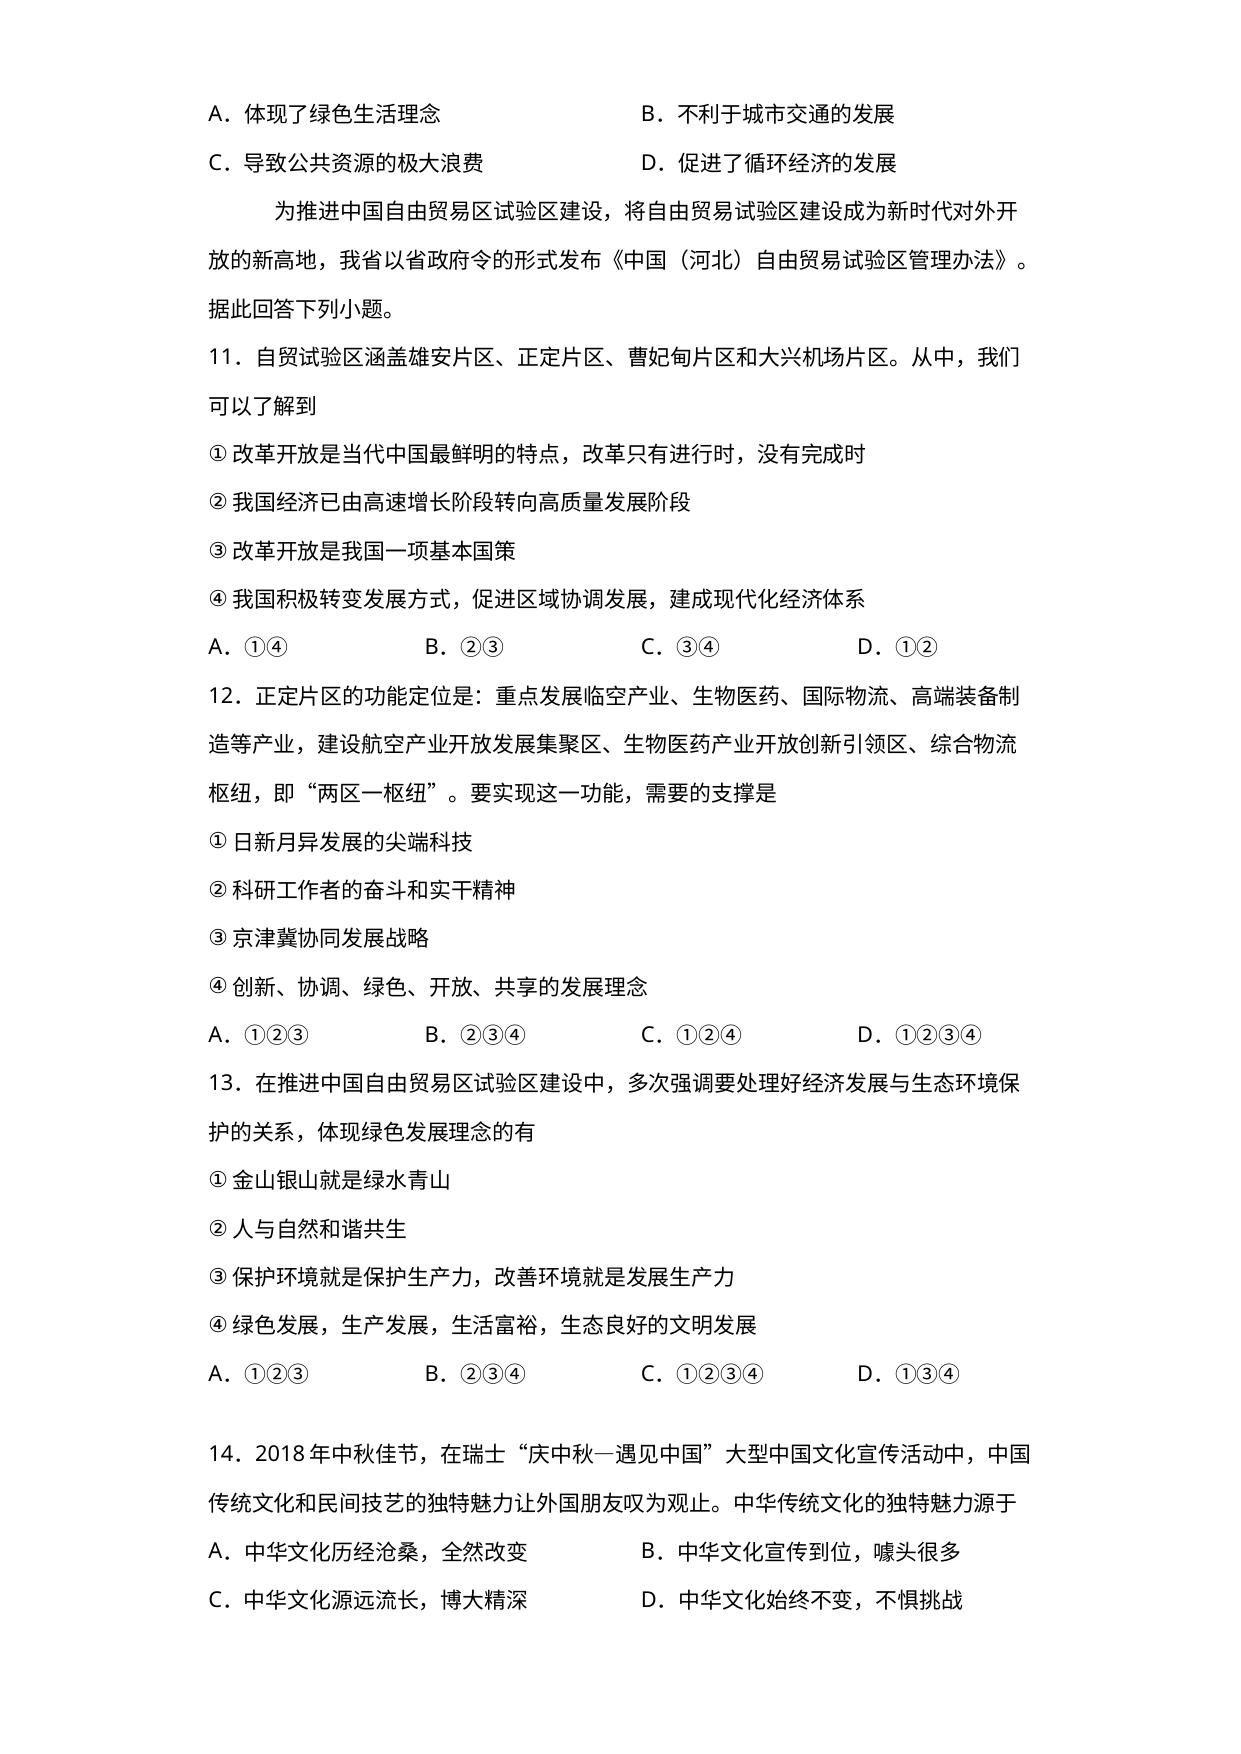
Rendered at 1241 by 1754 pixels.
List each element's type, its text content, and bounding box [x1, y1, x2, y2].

text ①金山银山就是绿水青山 [208, 1163, 1032, 1195]
text ②我国经济已由高速增长阶段转向高质量发展阶段 [208, 485, 1032, 517]
text ④创新、协调、绿色、开放、共享的发展理念 [208, 969, 1032, 1002]
text ①日新月异发展的尖端科技 [208, 824, 1032, 857]
text ①改革开放是当代中国最鲜明的特点，改革只有进行时，没有完成时 [208, 437, 1032, 469]
text A．体现了绿色生活理念 B．不利于城市交通的发展 [208, 97, 1032, 129]
text ③保护环境就是保护生产力，改善环境就是发展生产力 [208, 1259, 1032, 1292]
text ③京津冀协同发展战略 [208, 921, 1032, 953]
text ④我国积极转变发展方式，促进区域协调发展，建成现代化经济体系 [208, 582, 1032, 614]
text C．中华文化源远流长，博大精深 D．中华文化始终不变，不惧挑战 [208, 1582, 1032, 1615]
text ④绿色发展，生产发展，生活富裕，生态良好的文明发展 [208, 1308, 1032, 1340]
text ②人与自然和谐共生 [208, 1211, 1032, 1244]
text 14．2018年中秋佳节，在瑞士“庆中秋—遇见中国”大型中国文化宣传活动中，中国传统文化和民间技艺的独特魅力让外国朋友叹为观止。中华传统文化的独特魅力源于 [208, 1437, 1032, 1518]
text 为推进中国自由贸易区试验区建设，将自由贸易试验区建设成为新时代对外开放的新高地，我省以省政府令的形式发布《中国（河北）自由贸易试验区管理办法》。据此回答下列小题。 [208, 194, 1032, 324]
text A．中华文化历经沧桑，全然改变 B．中华文化宣传到位，噱头很多 [208, 1534, 1032, 1567]
text 13．在推进中国自由贸易区试验区建设中，多次强调要处理好经济发展与生态环境保护的关系，体现绿色发展理念的有 [208, 1066, 1032, 1147]
text A．①④ B．②③ C．③④ D．①② [208, 630, 1032, 662]
text C．导致公共资源的极大浪费 D．促进了循环经济的发展 [208, 145, 1032, 178]
text ③改革开放是我国一项基本国策 [208, 533, 1032, 566]
text A．①②③ B．②③④ C．①②③④ D．①③④ [208, 1356, 1032, 1389]
text 12．正定片区的功能定位是：重点发展临空产业、生物医药、国际物流、高端装备制造等产业，建设航空产业开放发展集聚区、生物医药产业开放创新引领区、综合物流枢纽，即“两区一枢纽”。要实现这一功能，需要的支撑是 [208, 678, 1032, 808]
text 11．自贸试验区涵盖雄安片区、正定片区、曹妃甸片区和大兴机场片区。从中，我们可以了解到 [208, 339, 1032, 421]
text ②科研工作者的奋斗和实干精神 [208, 872, 1032, 905]
text A．①②③ B．②③④ C．①②④ D．①②③④ [208, 1017, 1032, 1050]
